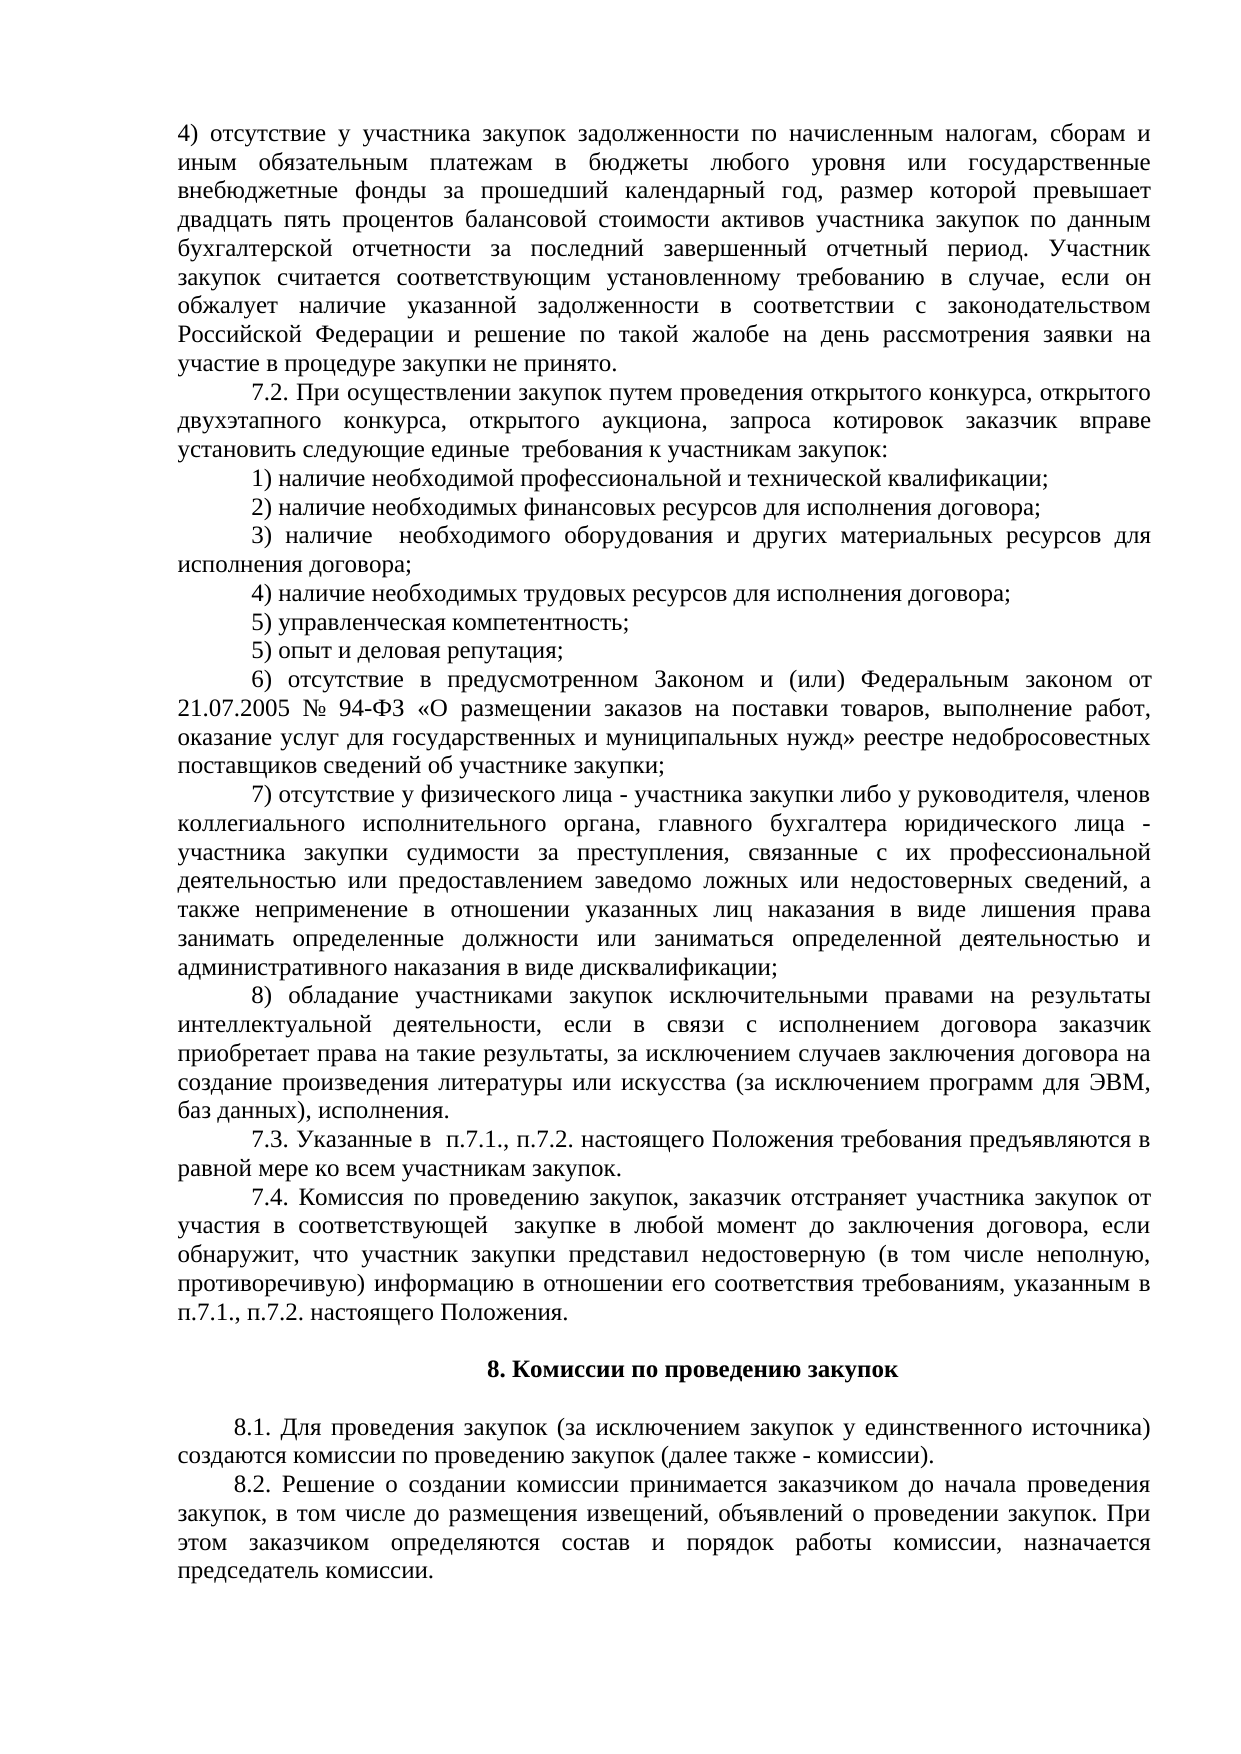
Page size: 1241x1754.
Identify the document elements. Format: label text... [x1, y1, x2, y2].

text 5) опыт и деловая репутация; [177, 636, 1152, 664]
text 7) отсутствие у физического лица - участника закупки либо у руководителя, членов коллегиального исполнительного органа, главного бухгалтера юридического лица - участника закупки судимости за преступления, связанные с их профессиональной деятельностью или предоставлением заведомо ложных или недостоверных сведений, а также неприменение в отношении указанных лиц наказания в виде лишения права занимать определенные должности или заниматься определенной деятельностью и административного наказания в виде дисквалификации; [177, 779, 1152, 981]
text 8) обладание участниками закупок исключительными правами на результаты интеллектуальной деятельности, если в связи с исполнением договора заказчик приобретает права на такие результаты, за исключением случаев заключения договора на создание произведения литературы или искусства (за исключением программ для ЭВМ, баз данных), исполнения. [177, 981, 1152, 1124]
text 4) отсутствие у участника закупок задолженности по начисленным налогам, сборам и иным обязательным платежам в бюджеты любого уровня или государственные внебюджетные фонды за прошедший календарный год, размер которой превышает двадцать пять процентов балансовой стоимости активов участника закупок по данным бухгалтерской отчетности за последний завершенный отчетный период. Участник закупок считается соответствующим установленному требованию в случае, если он обжалует наличие указанной задолженности в соответствии с законодательством Российской Федерации и решение по такой жалобе на день рассмотрения заявки на участие в процедуре закупки не принято. [177, 118, 1152, 377]
text 4) наличие необходимых трудовых ресурсов для исполнения договора; [177, 578, 1152, 607]
text 7.2. При осуществлении закупок путем проведения открытого конкурса, открытого двухэтапного конкурса, открытого аукциона, запроса котировок заказчик вправе установить следующие единые требования к участникам закупок: [177, 377, 1152, 463]
text 3) наличие необходимого оборудования и других материальных ресурсов для исполнения договора; [177, 521, 1152, 578]
text 6) отсутствие в предусмотренном Законом и (или) Федеральным законом от 21.07.2005 № 94-ФЗ «О размещении заказов на поставки товаров, выполнение работ, оказание услуг для государственных и муниципальных нужд» реестре недобросовестных поставщиков сведений об участнике закупки; [177, 664, 1152, 779]
text 7.4. Комиссия по проведению закупок, заказчик отстраняет участника закупок от участия в соответствующей закупке в любой момент до заключения договора, если обнаружит, что участник закупки представил недостоверную (в том числе неполную, противоречивую) информацию в отношении его соответствия требованиям, указанным в п.7.1., п.7.2. настоящего Положения. [177, 1182, 1152, 1326]
text 8.1. Для проведения закупок (за исключением закупок у единственного источника) создаются комиссии по проведению закупок (далее также - комиссии). [177, 1412, 1152, 1469]
text 8.2. Решение о создании комиссии принимается заказчиком до начала проведения закупок, в том числе до размещения извещений, объявлений о проведении закупок. При этом заказчиком определяются состав и порядок работы комиссии, назначается председатель комиссии. [177, 1469, 1152, 1584]
text 7.3. Указанные в п.7.1., п.7.2. настоящего Положения требования предъявляются в равной мере ко всем участникам закупок. [177, 1124, 1152, 1182]
text 1) наличие необходимой профессиональной и технической квалификации; [177, 463, 1152, 492]
text 5) управленческая компетентность; [177, 607, 1152, 636]
text 2) наличие необходимых финансовых ресурсов для исполнения договора; [177, 492, 1152, 521]
text 8. Комиссии по проведению закупок [177, 1354, 1152, 1383]
